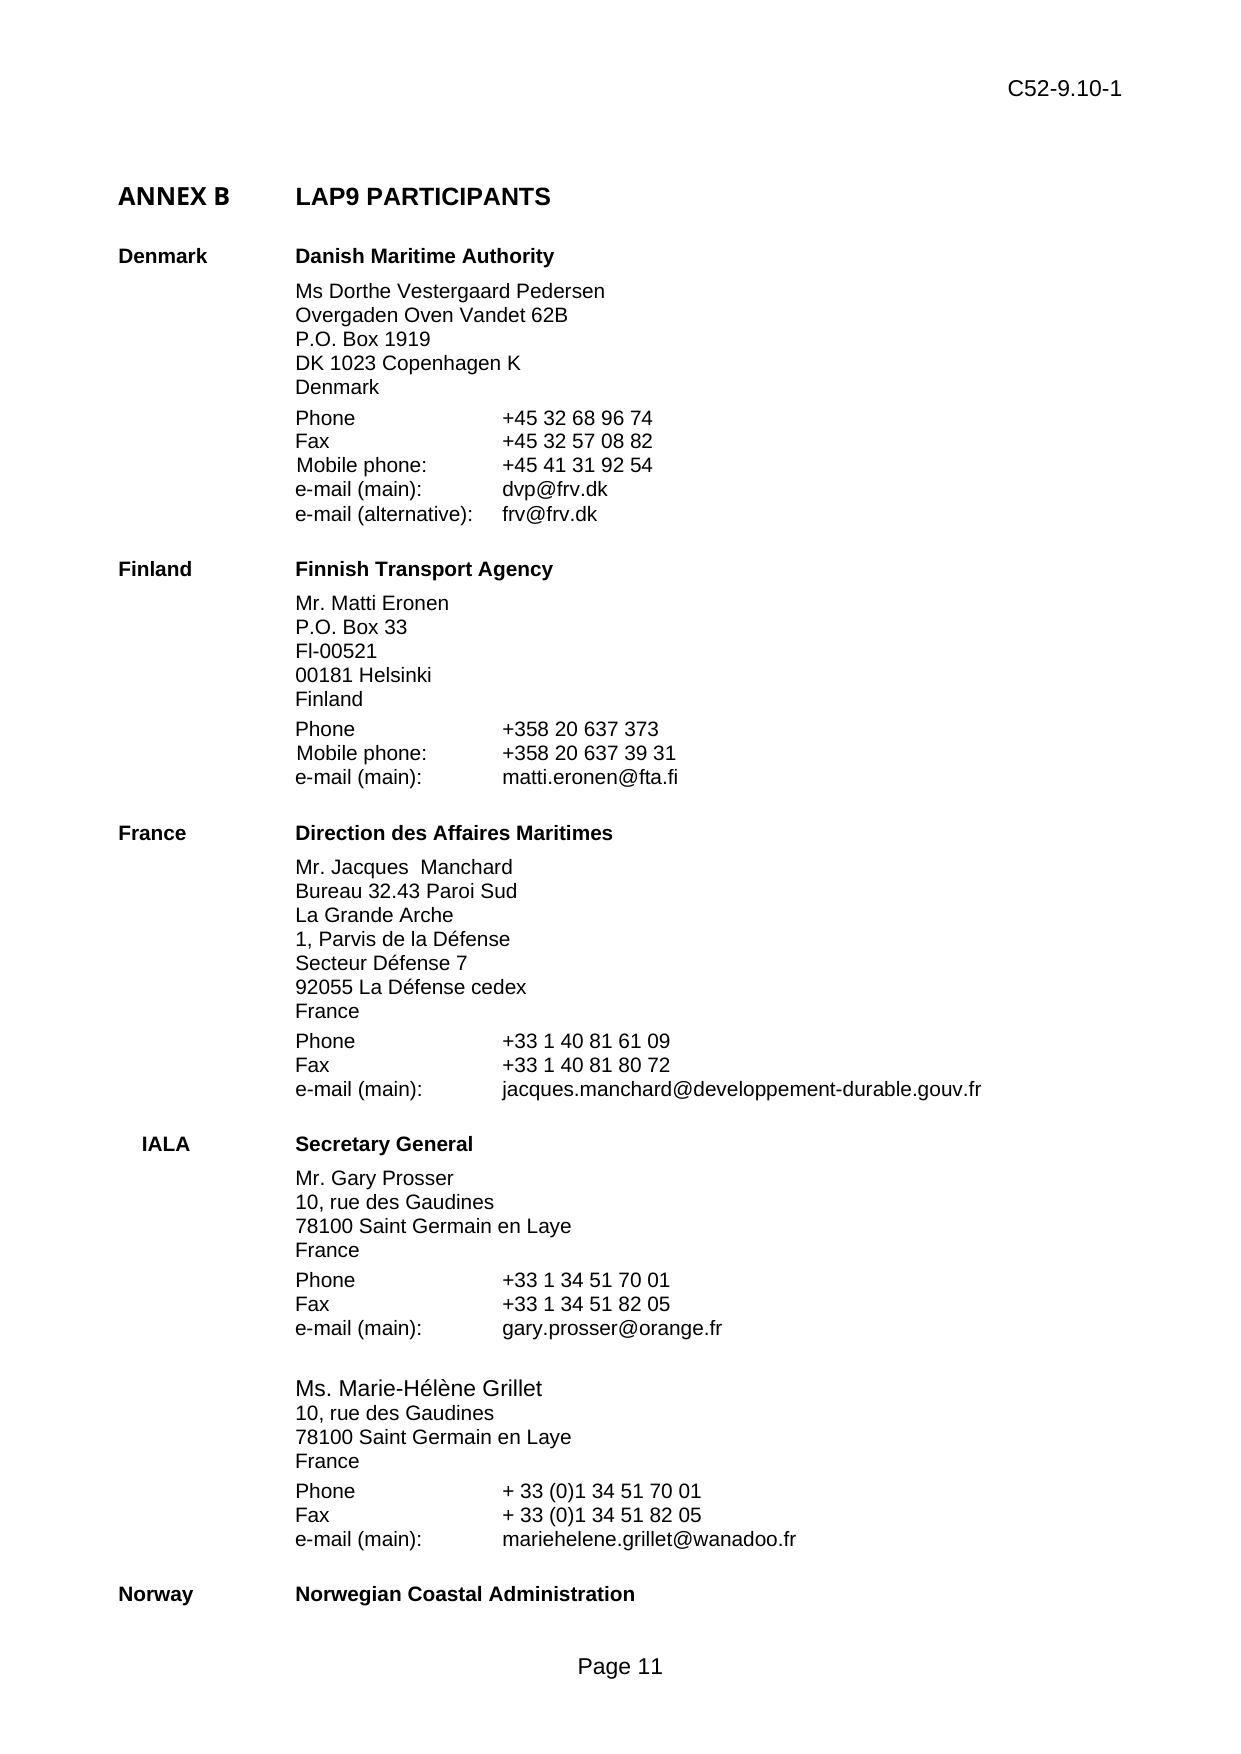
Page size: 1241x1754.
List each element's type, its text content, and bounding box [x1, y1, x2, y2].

text Ms. Marie-Hélène Grillet [118, 1374, 1122, 1401]
text Mr. [118, 855, 1122, 879]
text DK 1023 K [118, 351, 1122, 375]
text Mr. Matti Eronen [118, 591, 1122, 615]
text P.O. Box 1919 [118, 327, 1122, 351]
text Phone +358 20 637 373 [118, 717, 1122, 741]
text Fax +33 1 34 51 82 05 [118, 1292, 1122, 1316]
text Overgaden Oven Vandet 62B [118, 303, 1122, 327]
text Ms Dorthe Vestergaard Pedersen [118, 279, 1122, 303]
text 10, rue des Gaudines [118, 1401, 1122, 1425]
text France [118, 1238, 1122, 1262]
text Denmark Danish Maritime Authority [118, 244, 1122, 268]
text 00181 Helsinki [118, 663, 1122, 687]
text Fl-00521 [118, 639, 1122, 663]
text e-mail (main): gary.prosser@orange.fr [118, 1316, 1122, 1340]
text Fax +45 32 57 08 82 [118, 429, 1122, 453]
text France Direction des Affaires Maritimes [118, 820, 1122, 844]
text P.O. Box 33 [118, 615, 1122, 639]
text 78100 Saint Germain en Laye [118, 1425, 1122, 1449]
text Mobile phone: +358 20 637 39 31 [118, 741, 1122, 765]
text e-mail (main): dvp@frv.dk [118, 477, 1122, 501]
text IALA Secretary General [118, 1132, 1122, 1156]
text France [118, 998, 1122, 1022]
text Norway Norwegian Coastal Administration [118, 1582, 1122, 1606]
text Bureau 32.43 Paroi Sud [118, 879, 1122, 903]
text e-mail (main): mariehelene.grillet@wanadoo.fr [118, 1527, 1122, 1551]
text France [118, 1449, 1122, 1473]
text Fax + 33 (0)1 34 51 82 05 [118, 1503, 1122, 1527]
text e-mail (alternative): frv@frv.dk [118, 502, 1122, 526]
text Mobile phone: +45 41 31 92 54 [118, 453, 1122, 477]
text Secteur Défense 7 [118, 951, 1122, 974]
text Finnish Transport Agency [118, 557, 1122, 581]
text e-mail (main): jacques.manchard@developpement-durable.gouv.fr [118, 1077, 1122, 1101]
text Phone +33 1 34 51 70 01 [118, 1268, 1122, 1292]
text 92055 La Défense cedex [118, 974, 1122, 998]
text e-mail (main): matti.eronen@fta.fi [118, 765, 1122, 789]
text Finland [118, 687, 1122, 711]
text Phone + 33 (0)1 34 51 70 01 [118, 1479, 1122, 1503]
text Phone +45 32 68 96 74 [118, 405, 1122, 429]
text 10, rue des Gaudines [118, 1190, 1122, 1214]
text 78100 Saint Germain en Laye [118, 1214, 1122, 1238]
text Fax +33 1 40 81 80 72 [118, 1053, 1122, 1077]
text 1, Parvis de la Défense [118, 927, 1122, 951]
text Phone +33 1 40 81 61 09 [118, 1029, 1122, 1053]
text LAP9 Participants [118, 179, 1122, 213]
text Mr. Gary Prosser [118, 1166, 1122, 1190]
